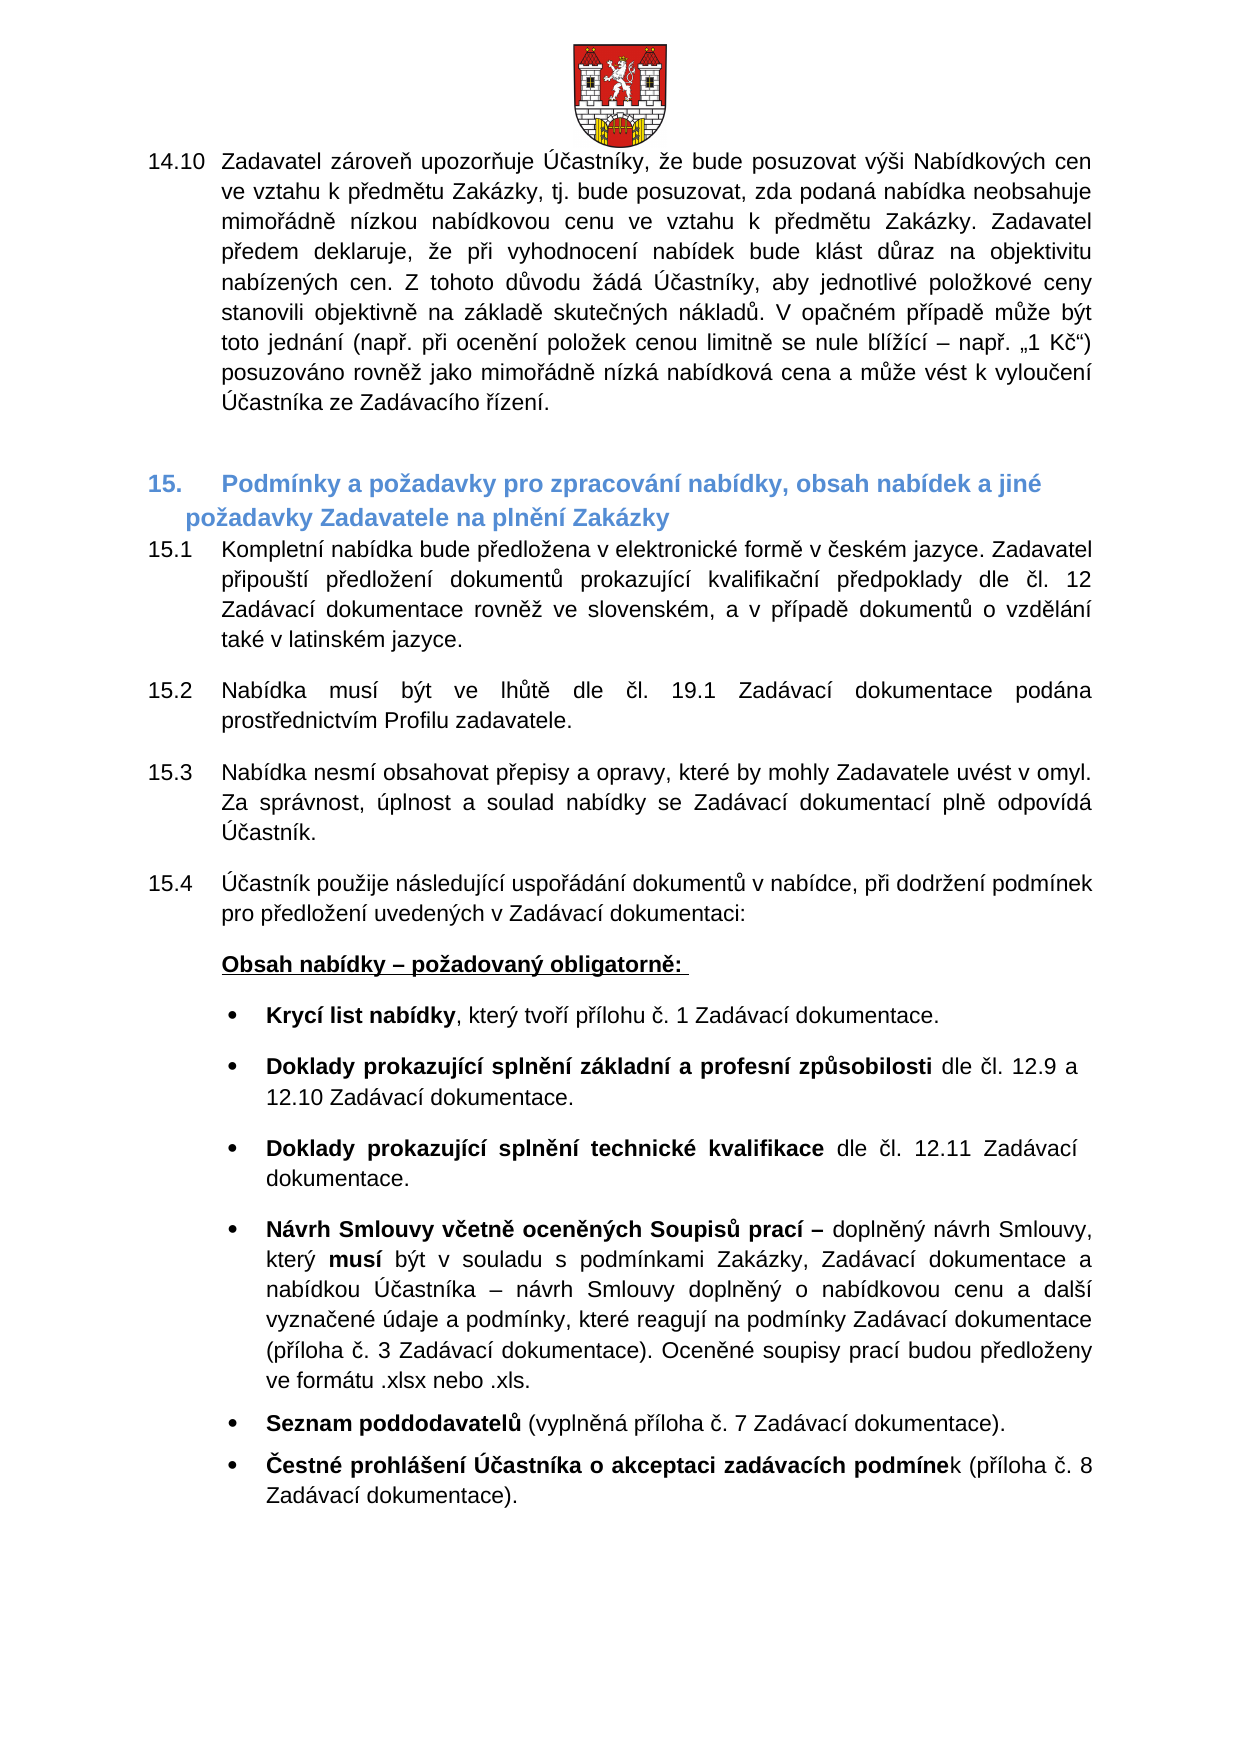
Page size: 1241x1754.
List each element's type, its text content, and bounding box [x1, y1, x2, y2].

text 15.3 Nabídka nesmí obsahovat přepisy a opravy, které by mohly Zadavatele uvést v omyl. Za správnost, úplnost a soulad nabídky se Zadávací dokumentací plně odpovídá Účastník. [148, 758, 1093, 845]
list Doklady prokazující splnění technické kvalifikace dle čl. 12.11 Zadávací dokumentace. [228, 1134, 1078, 1191]
text 15.2 Nabídka musí být ve lhůtě dle čl. 19.1 Zadávací dokumentace podána prostřednictvím Profilu zadavatele. [148, 677, 1093, 734]
list Seznam poddodavatelů (vyplněná příloha č. 7 Zadávací dokumentace). [228, 1409, 1093, 1436]
text Obsah nabídky – požadovaný obligatorně: [221, 951, 1078, 977]
picture [573, 44, 667, 148]
text 14.10 Zadavatel zároveň upozorňuje Účastníky, že bude posuzovat výši Nabídkových cen ve vztahu k předmětu Zakázky, tj. bude posuzovat, zda podaná nabídka neobsahuje mimořádně nízkou nabídkovou cenu ve vztahu k předmětu Zakázky. Zadavatel předem deklaruje, že při vyhodnocení nabídek bude klást důraz na objektivitu nabízených cen. Z tohoto důvodu žádá Účastníky, aby jednotlivé položkové ceny stanovili objektivně na základě skutečných nákladů. V opačném případě může být toto jednání (např. při ocenění položek cenou limitně se nule blížící – např. „1 Kč“) posuzováno rovněž jako mimořádně nízká nabídková cena a může vést k vyloučení Účastníka ze Zadávacího řízení. [148, 148, 1093, 416]
text 15.1 Kompletní nabídka bude předložena v elektronické formě v českém jazyce. Zadavatel připouští předložení dokumentů prokazující kvalifikační předpoklady dle čl. 12 Zadávací dokumentace rovněž ve slovenském, a v případě dokumentů o vzdělání také v latinském jazyce. [148, 536, 1093, 652]
list Čestné prohlášení Účastníka o akceptaci zadávacích podmínek (příloha č. 8 Zadávací dokumentace). [228, 1452, 1093, 1509]
list Doklady prokazující splnění základní a profesní způsobilosti dle čl. 12.9 a 12.10 Zadávací dokumentace. [228, 1053, 1078, 1110]
list Krycí list nabídky, který tvoří přílohu č. 1 Zadávací dokumentace. [228, 1002, 1078, 1028]
text 15.4 Účastník použije následující uspořádání dokumentů v nabídce, při dodržení podmínek pro předložení uvedených v Zadávací dokumentaci: [148, 870, 1093, 926]
list Návrh Smlouvy včetně oceněných Soupisů prací – doplněný návrh Smlouvy, který musí být v souladu s podmínkami Zakázky, Zadávací dokumentace a nabídkou Účastníka – návrh Smlouvy doplněný o nabídkovou cenu a další vyznačené údaje a podmínky, které reagují na podmínky Zadávací dokumentace (příloha č. 3 Zadávací dokumentace). Oceněné soupisy prací budou předloženy ve formátu .xlsx nebo .xls. [228, 1216, 1093, 1393]
subtitle Podmínky a požadavky pro zpracování nabídky, obsah nabídek a jiné požadavky Zadavatele na plnění Zakázky [148, 469, 1093, 531]
